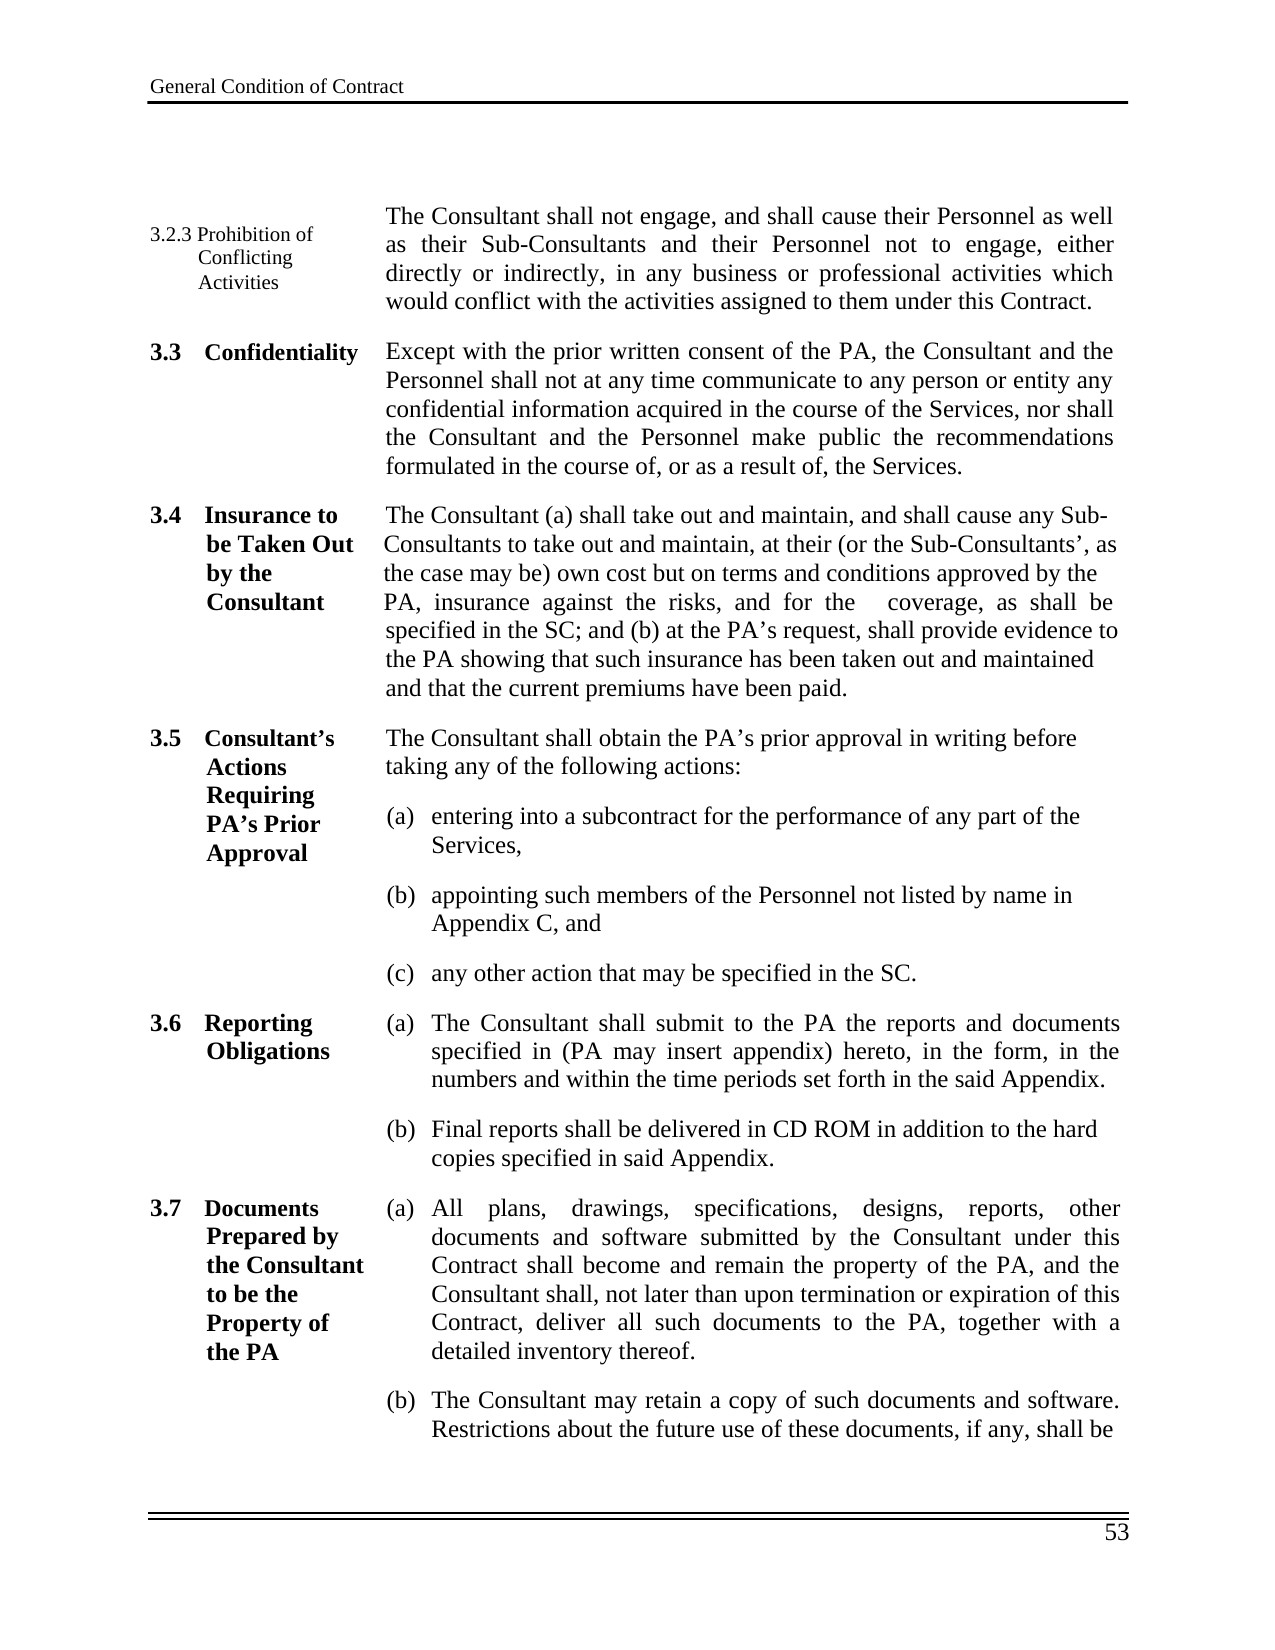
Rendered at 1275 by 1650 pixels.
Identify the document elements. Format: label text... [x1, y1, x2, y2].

text The Consultant shall not engage, and shall cause their Personnel as well as their Sub-Consultants and their Personnel not to engage, either directly or indirectly, in any business or professional activities which would conflict with the activities assigned to them under this Contract. [385, 202, 1114, 315]
text General Condition of Contract [150, 74, 1129, 98]
text the PA showing that such insurance has been taken out and maintained [385, 644, 1129, 673]
text 3.3 Confidentiality [150, 337, 367, 366]
text 3.5 Consultant’s [150, 723, 364, 752]
text PA’s Prior [206, 809, 364, 838]
text 3.2.3 Prohibition of [150, 222, 367, 246]
text 3.4 Insurance to The Consultant (a) shall take out and maintain, and shall cause any Sub- [150, 500, 1129, 529]
list All plans, drawings, specifications, designs, reports, other documents and software submitted by the Consultant under this Contract shall become and remain the property of the PA, and the Consultant shall, not later than upon termination or expiration of this Contract, deliver all such documents to the PA, together with a detailed inventory thereof. [386, 1193, 1121, 1364]
text Activities [198, 269, 367, 294]
text The Consultant shall obtain the PA’s prior approval in writing before taking any of the following actions: [385, 724, 1121, 780]
list The Consultant may retain a copy of such documents and software. Restrictions about the future use of these documents, if any, shall be [386, 1387, 1121, 1442]
text to be the [206, 1279, 364, 1308]
text 3.6 Reporting Obligations [150, 1009, 331, 1064]
text Consultant PA, insurance against the risks, and for the coverage, as shall be [206, 587, 1129, 616]
list Final reports shall be delivered in CD ROM in addition to the hard copies specified in said Appendix. [386, 1115, 1121, 1171]
text specified in the SC; and (b) at the PA’s request, shall provide evidence to [385, 616, 1129, 644]
text the PA [206, 1337, 364, 1365]
text Conflicting [198, 246, 367, 269]
list appointing such members of the Personnel not listed by name in Appendix C, and [386, 881, 1121, 937]
text the Consultant [206, 1250, 364, 1279]
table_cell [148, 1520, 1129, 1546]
text be Taken Out Consultants to take out and maintain, at their (or the Sub-Consultants’, as [206, 529, 1129, 558]
text Approval [206, 838, 364, 867]
text by the the case may be) own cost but on terms and conditions approved by the [206, 558, 1129, 587]
text Actions [206, 752, 364, 781]
text Requiring [206, 781, 364, 809]
text Property of [206, 1308, 364, 1337]
list any other action that may be specified in the SC. [386, 958, 1129, 987]
text 3.7 Documents [150, 1193, 364, 1221]
text Prepared by [206, 1221, 364, 1250]
text Except with the prior written consent of the PA, the Consultant and the Personnel shall not at any time communicate to any person or entity any confidential information acquired in the course of the Services, nor shall the Consultant and the Personnel make public the recommendations formulated in the course of, or as a result of, the Services. [385, 337, 1114, 480]
text and that the current premiums have been paid. [385, 673, 1129, 702]
list entering into a subcontract for the performance of any part of the Services, [386, 802, 1121, 858]
list The Consultant shall submit to the PA the reports and documents specified in (PA may insert appendix) hereto, in the form, in the numbers and within the time periods set forth in the said Appendix. [386, 1008, 1121, 1093]
